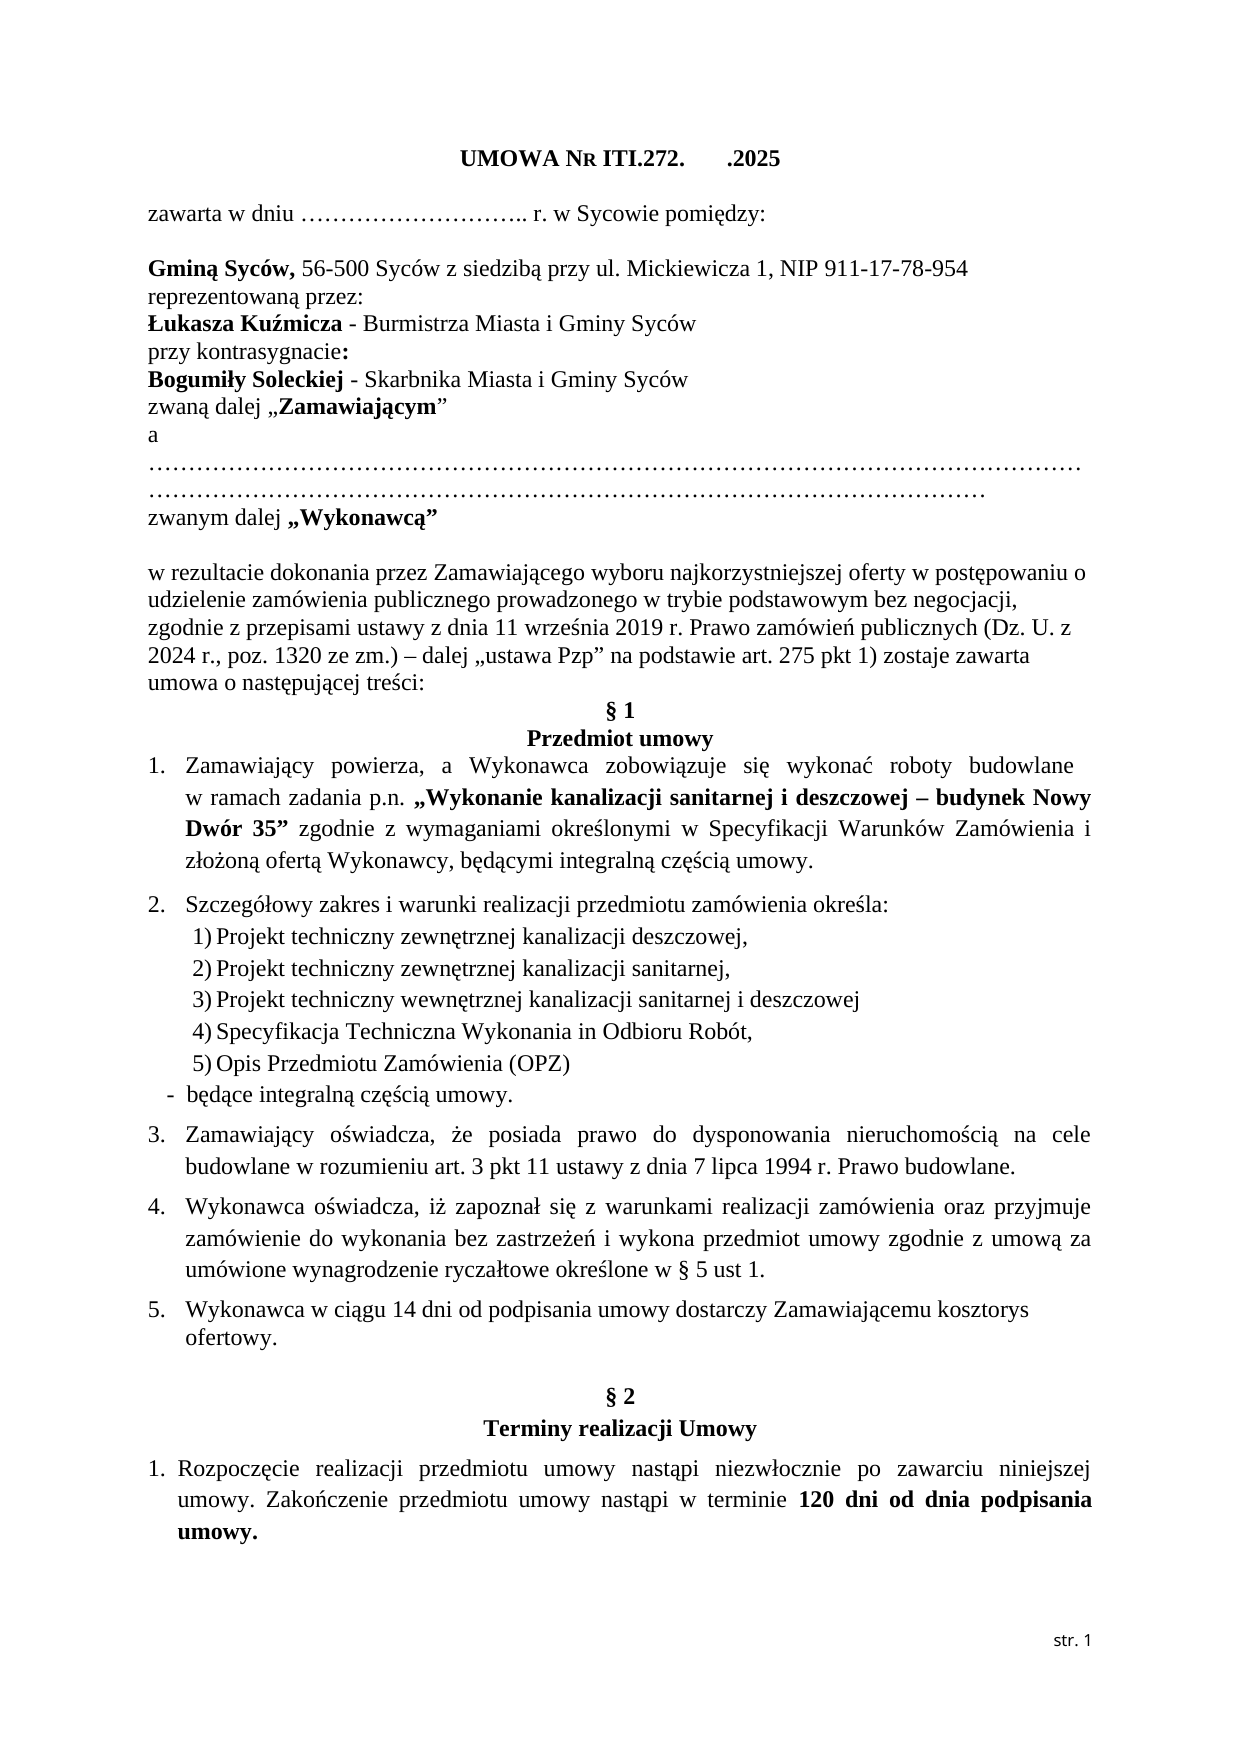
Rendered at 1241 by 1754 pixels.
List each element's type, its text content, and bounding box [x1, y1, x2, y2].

list Wykonawca w ciągu 14 dni od podpisania umowy dostarczy Zamawiającemu kosztorys ofertowy. [148, 1295, 1092, 1351]
list Projekt techniczny zewnętrznej kanalizacji sanitarnej, [192, 954, 1093, 981]
text reprezentowaną przez: [148, 282, 1092, 309]
list Opis Przedmiotu Zamówienia (OPZ) [192, 1049, 1093, 1076]
text zwaną dalej „Zamawiającym” [148, 392, 1092, 420]
text Przedmiot umowy [148, 723, 1092, 751]
text …………………………………………………………………………………………………………………………………………………………………………………………………… [148, 447, 1092, 503]
list Zamawiający oświadcza, że posiada prawo do dysponowania nieruchomością na cele budowlane w rozumieniu art. 3 pkt 11 ustawy z dnia 7 lipca 1994 r. Prawo budowlane. [148, 1120, 1092, 1179]
text Gminą Syców, 56-500 Syców z siedzibą przy ul. Mickiewicza 1, NIP 911-17-78-954 [148, 254, 1092, 282]
text § 1 [148, 696, 1092, 723]
list Zamawiający powierza, a Wykonawca zobowiązuje się wykonać roboty budowlane w ramach zadania p.n. „Wykonanie kanalizacji sanitarnej i deszczowej – budynek Nowy Dwór 35” zgodnie z wymaganiami określonymi w Specyfikacji Warunków Zamówienia i złożoną ofertą Wykonawcy, będącymi integralną częścią umowy. [148, 751, 1092, 874]
text zwanym dalej „Wykonawcą” [148, 503, 1092, 530]
text przy kontrasygnacie: [148, 337, 1092, 365]
list Wykonawca oświadcza, iż zapoznał się z warunkami realizacji zamówienia oraz przyjmuje zamówienie do wykonania bez zastrzeżeń i wykona przedmiot umowy zgodnie z umową za umówione wynagrodzenie ryczałtowe określone w § 5 ust 1. [148, 1192, 1092, 1283]
text Łukasza Kuźmicza - Burmistrza Miasta i Gminy Syców [148, 309, 1092, 337]
list Projekt techniczny wewnętrznej kanalizacji sanitarnej i deszczowej [192, 985, 1093, 1013]
list Szczegółowy zakres i warunki realizacji przedmiotu zamówienia określa: [148, 890, 1092, 918]
text Terminy realizacji Umowy [148, 1414, 1092, 1441]
text zawarta w dniu ……………………….. r. w Sycowie pomiędzy: [148, 199, 1092, 227]
text Bogumiły Soleckiej - Skarbnika Miasta i Gminy Syców [148, 365, 1092, 392]
text w rezultacie dokonania przez Zamawiającego wyboru najkorzystniejszej oferty w postępowaniu o udzielenie zamówienia publicznego prowadzonego w trybie podstawowym bez negocjacji, zgodnie z przepisami ustawy z dnia 11 września 2019 r. Prawo zamówień publicznych (Dz. U. z 2024 r., poz. 1320 ze zm.) – dalej „ustawa Pzp” na podstawie art. 275 pkt 1) zostaje zawarta umowa o następującej treści: [148, 558, 1092, 696]
list Specyfikacja Techniczna Wykonania in Odbioru Robót, [192, 1017, 1093, 1044]
list Rozpoczęcie realizacji przedmiotu umowy nastąpi niezwłocznie po zawarciu niniejszej umowy. Zakończenie przedmiotu umowy nastąpi w terminie 120 dni od dnia podpisania umowy. [148, 1454, 1092, 1545]
text § 2 [148, 1382, 1092, 1410]
text - będące integralną częścią umowy. [166, 1080, 1093, 1108]
title UMOWA Nr ITI.272. .2025 [148, 144, 1092, 171]
text a [148, 420, 1092, 447]
list Projekt techniczny zewnętrznej kanalizacji deszczowej, [192, 922, 1093, 949]
